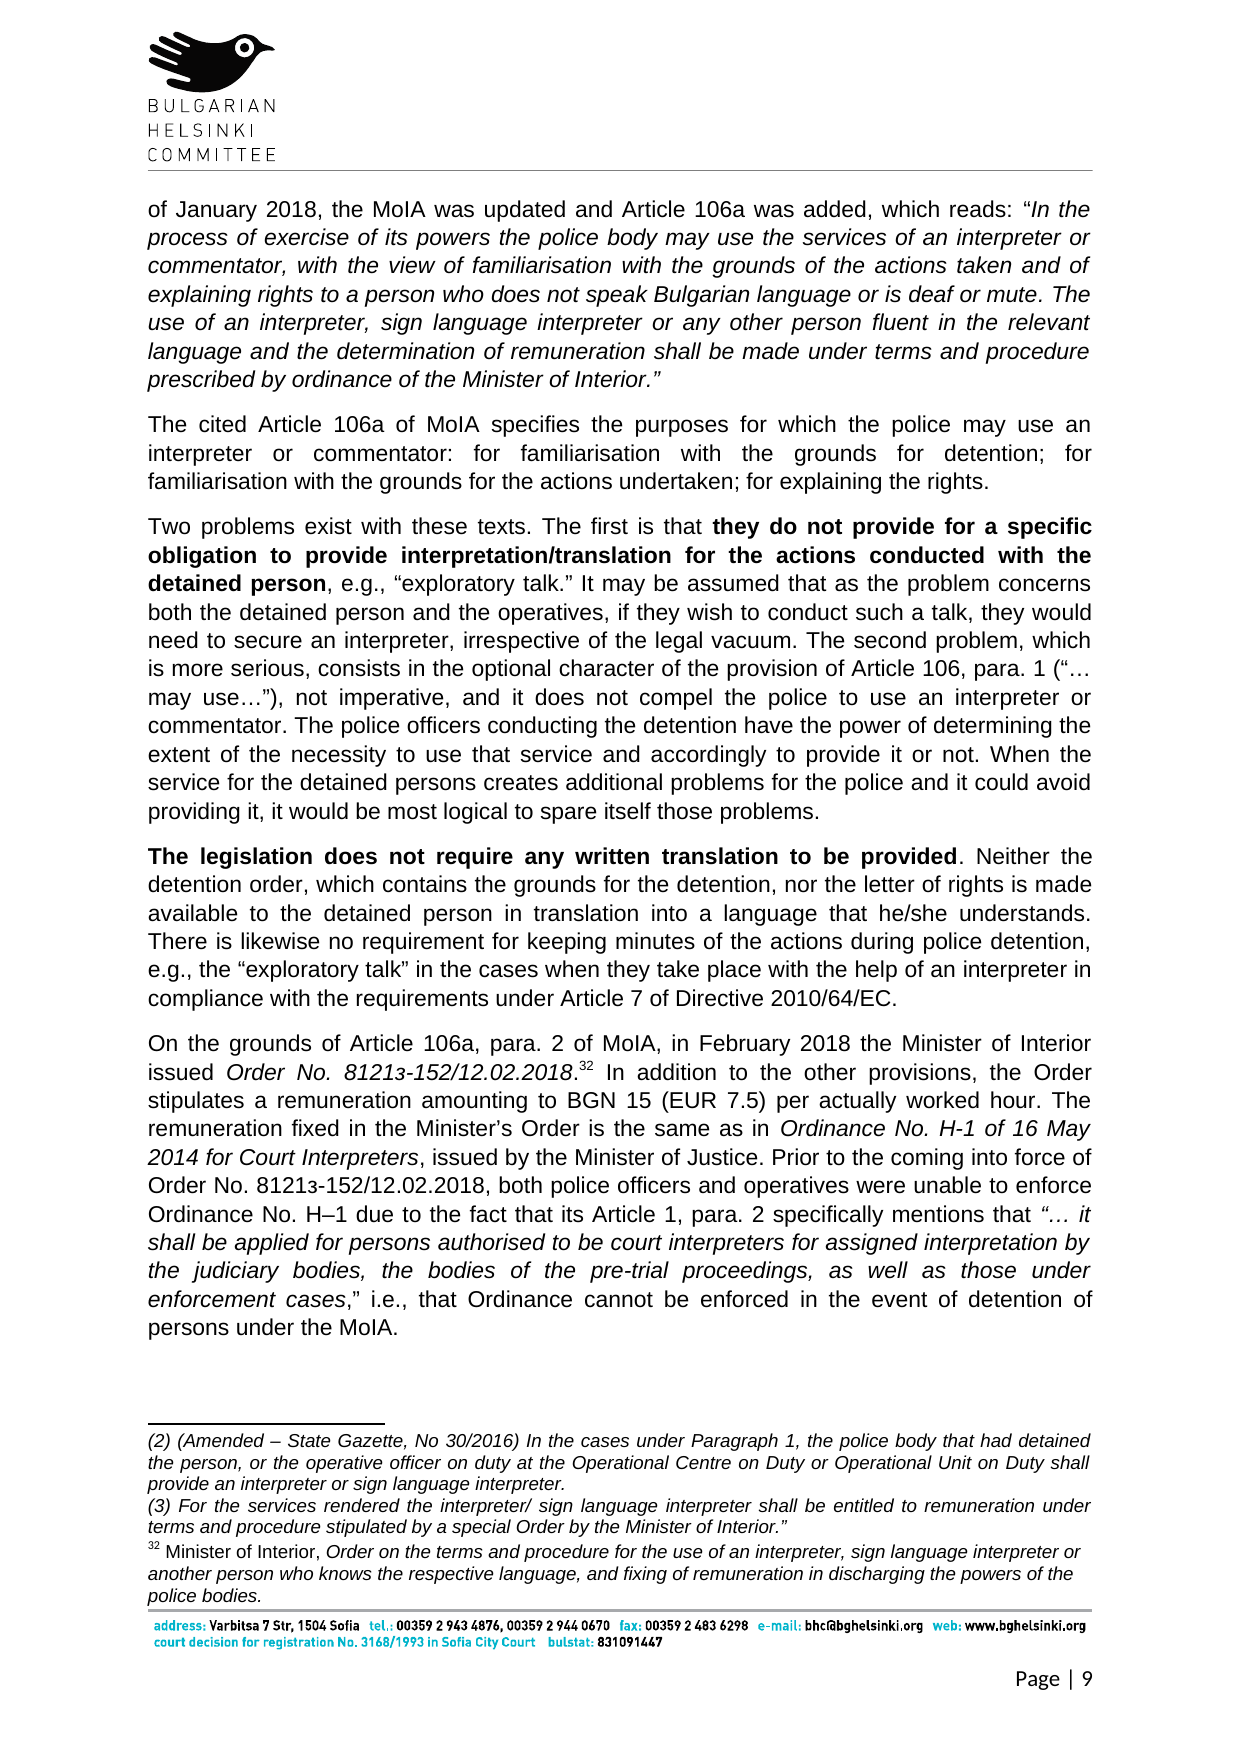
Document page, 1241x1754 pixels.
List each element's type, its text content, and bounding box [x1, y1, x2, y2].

text The legislation does not require any written translation to be provided. Neither the detention order, which contains the grounds for the detention, nor the letter of rights is made available to the detained person in translation into a language that he/she understands. There is likewise no requirement for keeping minutes of the actions during police detention, e.g., the “exploratory talk” in the cases when they take place with the help of an interpreter in compliance with the requirements under Article 7 of Directive 2010/64/ЕС. [148, 843, 1093, 1011]
text Two problems exist with these texts. The first is that they do not provide for a specific obligation to provide interpretation/translation for the actions conducted with the detained person, e.g., “exploratory talk.” It may be assumed that as the problem concerns both the detained person and the operatives, if they wish to conduct such a talk, they would need to secure an interpreter, irrespective of the legal vacuum. The second problem, which is more serious, consists in the optional character of the provision of Article 106, para. 1 (“…may use…”), not imperative, and it does not compel the police to use an interpreter or commentator. The police officers conducting the detention have the power of determining the extent of the necessity to use that service and accordingly to provide it or not. When the service for the detained persons creates additional problems for the police and it could avoid providing it, it would be most logical to spare itself those problems. [148, 513, 1093, 824]
text The legal framework for providing interpretation and translation of explanations to detained persons is stipulated in the Ministry of Interior Act (MoIA) and in other secondary legislation. That right is regulated in the MoIA as follows: “If the person is not fluent in Bulgarian, he/she shall be informed forthwith of the reasons for his detention in a language he/she understands.” The subsequent MoIA articles, where the rights contained in the detention order are listed, specifically indicate also the person’s right to “…use an interpreter in case he/she does not speak Bulgarian”. More detailed regulation of that right is made in Instruction No. 8121з-78 of 24 January 2015 of the Ministry of Interior. Since the beginning of January 2018, the MoIA was updated and Article 106а was added, which reads: “In the process of exercise of its powers the police body may use the services of an interpreter or commentator, with the view of familiarisation with the grounds of the actions taken and of explaining rights to a person who does not speak Bulgarian language or is deaf or mute. The use of an interpreter, sign language interpreter or any other person fluent in the relevant language and the determination of remuneration shall be made under terms and procedure prescribed by ordinance of the Minister of Interior.” [148, 196, 1093, 392]
text On the grounds of Article 106а, para. 2 of MoIA, in February 2018 the Minister of Interior issued Order No. 8121з-152/12.02.2018. In addition to the other provisions, the Order stipulates a remuneration amounting to BGN 15 (EUR 7.5) per actually worked hour. The remuneration fixed in the Minister’s Order is the same as in Ordinance No. Н-1 of 16 May 2014 for Court Interpreters, issued by the Minister of Justice. Prior to the coming into force of Order No. 8121з-152/12.02.2018, both police officers and operatives were unable to enforce Ordinance No. Н–1 due to the fact that its Article 1, para. 2 specifically mentions that “… it shall be applied for persons authorised to be court interpreters for assigned interpretation by the judiciary bodies, the bodies of the pre-trial proceedings, as well as those under enforcement cases,” i.e., that Ordinance cannot be enforced in the event of detention of persons under the MoIA. [148, 1030, 1093, 1341]
text The cited Article 106а of MoIA specifies the purposes for which the police may use an interpreter or commentator: for familiarisation with the grounds for detention; for familiarisation with the grounds for the actions undertaken; for explaining the rights. [148, 411, 1093, 494]
